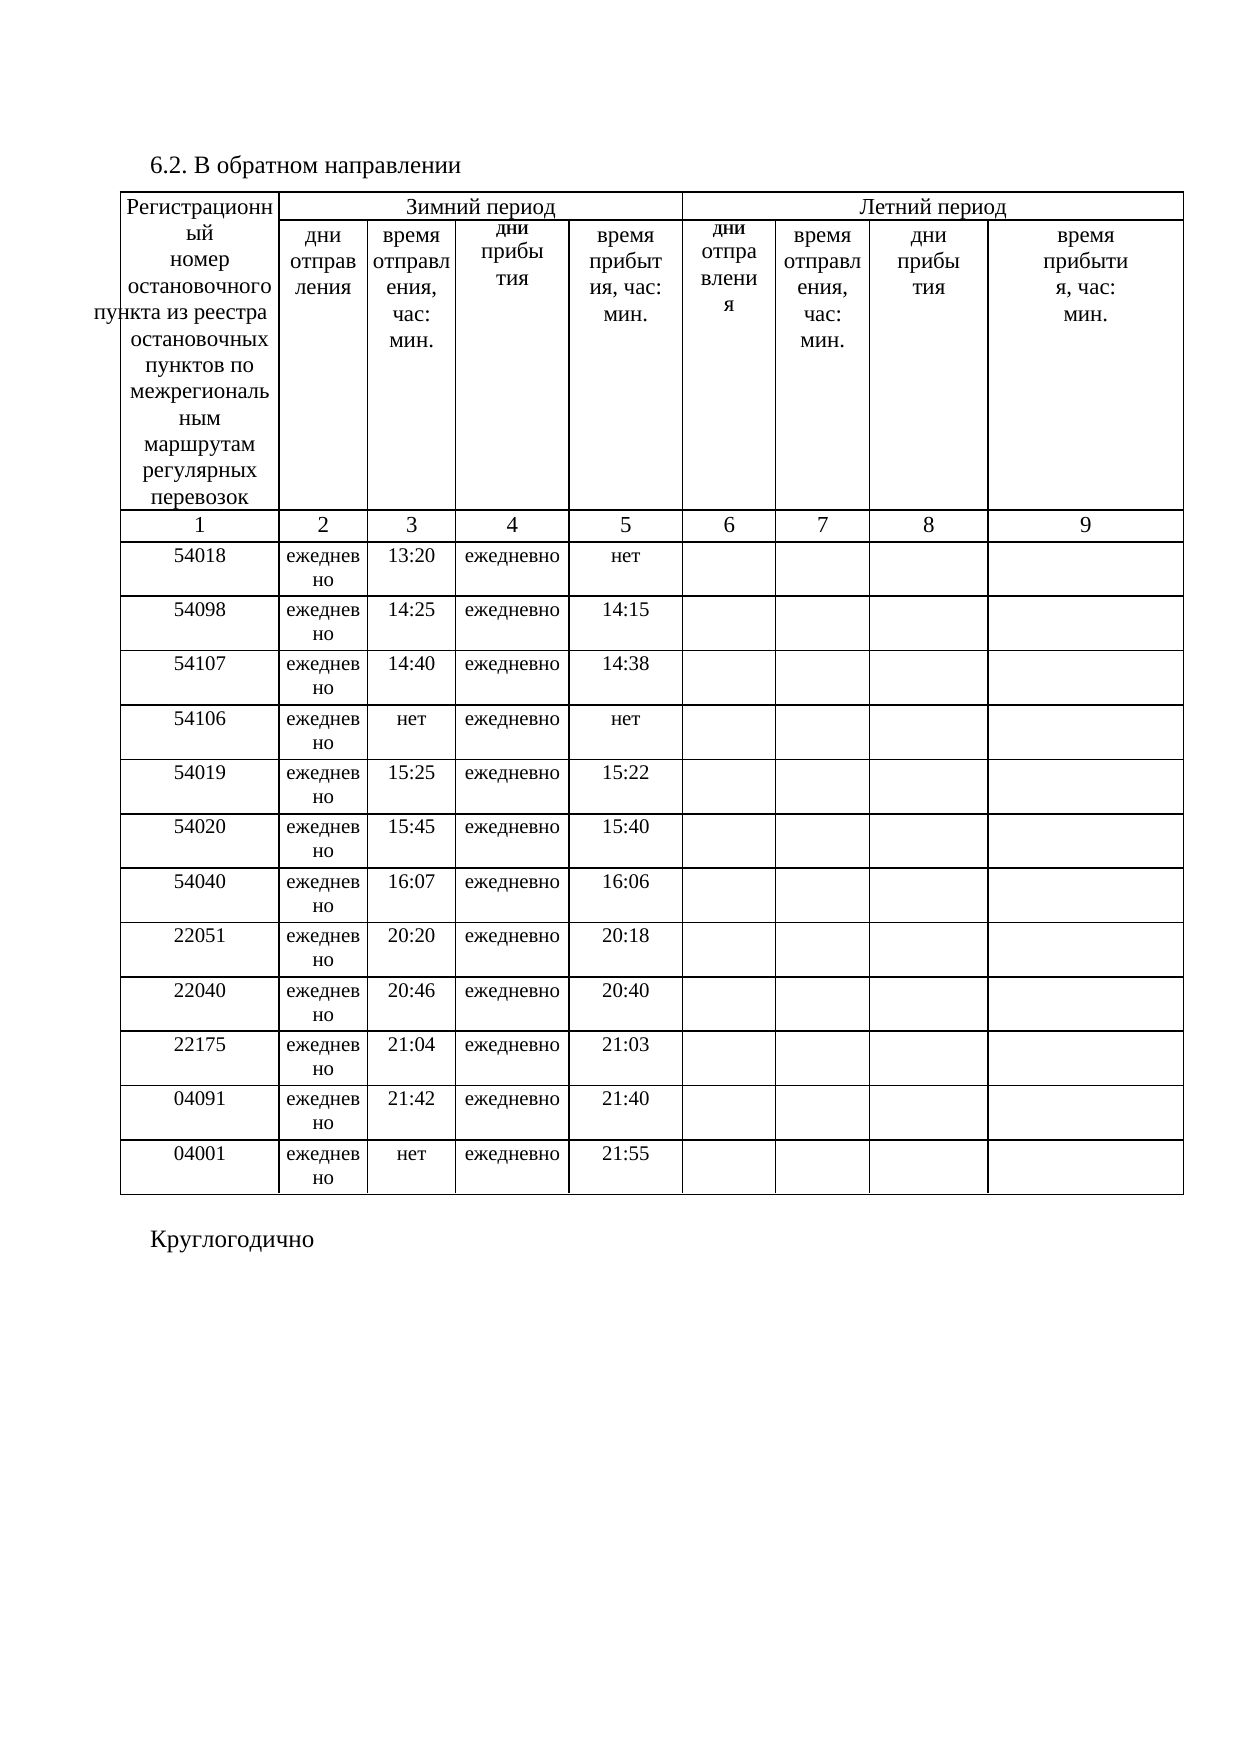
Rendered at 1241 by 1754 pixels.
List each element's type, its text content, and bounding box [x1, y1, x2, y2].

table_cell [776, 1032, 869, 1085]
table_cell 3 [368, 511, 455, 541]
table_cell 54019 [121, 760, 278, 813]
table_cell 15:25 [368, 760, 455, 813]
table_cell 21:04 [368, 1032, 455, 1085]
table_cell 7 [776, 511, 869, 541]
table_cell 4 [456, 511, 568, 541]
table_cell [776, 923, 869, 976]
table_cell ежедневно [456, 543, 568, 595]
table_cell дни прибы тия [870, 221, 987, 509]
table_cell нет [368, 1141, 455, 1193]
table_cell 14:15 [570, 597, 682, 650]
table_cell [870, 978, 987, 1030]
table_cell 20:40 [570, 978, 682, 1030]
table_cell [870, 597, 987, 650]
table_cell 9 [989, 511, 1183, 541]
table_cell 04091 [121, 1086, 278, 1139]
table_cell [776, 706, 869, 758]
table_cell [870, 760, 987, 813]
text 6.2. В обратном направлении [150, 150, 1090, 179]
table_cell [776, 1141, 869, 1193]
table_cell [989, 760, 1183, 813]
table_cell [776, 597, 869, 650]
table_cell 54020 [121, 815, 278, 867]
table_cell ежедневно [280, 1141, 367, 1193]
table_cell ежедневно [456, 815, 568, 867]
table_cell [989, 543, 1183, 595]
table_cell [989, 706, 1183, 758]
table_cell 21:42 [368, 1086, 455, 1139]
table_cell 14:25 [368, 597, 455, 650]
table_cell 20:18 [570, 923, 682, 976]
table_cell дни отправ ления [280, 221, 367, 509]
table_cell ежедневно [456, 869, 568, 922]
table_cell [989, 1141, 1183, 1193]
table_cell [683, 597, 775, 650]
table_cell ежедневно [456, 978, 568, 1030]
table_cell 8 [870, 511, 987, 541]
table_cell [989, 651, 1183, 704]
table_cell 14:40 [368, 651, 455, 704]
table_cell [683, 543, 775, 595]
table_cell [683, 760, 775, 813]
table_cell ежедневно [280, 978, 367, 1030]
table_cell 54106 [121, 706, 278, 758]
table_cell нет [570, 706, 682, 758]
table_cell [870, 706, 987, 758]
table_header Зимний период [280, 193, 682, 219]
table_cell ежедневно [280, 706, 367, 758]
table_cell ДНИ прибы тия [456, 221, 568, 509]
table_cell [683, 869, 775, 922]
table_cell ежедневно [280, 760, 367, 813]
table_cell 15:22 [570, 760, 682, 813]
table_cell [989, 597, 1183, 650]
table_cell 20:20 [368, 923, 455, 976]
table_cell [683, 1141, 775, 1193]
table_cell ежедневно [280, 651, 367, 704]
table_cell ежедневно [280, 1086, 367, 1139]
table_cell [870, 1086, 987, 1139]
table_cell [870, 1032, 987, 1085]
table_cell 16:07 [368, 869, 455, 922]
table_cell [989, 978, 1183, 1030]
table_cell ежедневно [280, 597, 367, 650]
table_cell ежедневно [280, 923, 367, 976]
table_cell [989, 815, 1183, 867]
table_cell 22175 [121, 1032, 278, 1085]
table_cell 16:06 [570, 869, 682, 922]
table_cell [870, 651, 987, 704]
table_cell 15:45 [368, 815, 455, 867]
table_cell [683, 706, 775, 758]
table_cell [683, 815, 775, 867]
table_cell [683, 651, 775, 704]
table_cell ежедневно [280, 1032, 367, 1085]
table_cell нет [570, 543, 682, 595]
table_cell [776, 815, 869, 867]
table_cell [870, 815, 987, 867]
table_cell ежедневно [456, 651, 568, 704]
table_cell ежедневно [456, 597, 568, 650]
table_cell 14:38 [570, 651, 682, 704]
table_cell ДНИ отпра влени я [683, 221, 775, 509]
table_cell время отправл ения, час: мин. [368, 221, 455, 509]
table_cell 1 [121, 511, 278, 541]
table_header Регистрационный номер остановочного пункта из реестра остановочных пунктов по межрегиональным маршрутам регулярных перевозок [121, 193, 278, 509]
table_cell время прибыти я, час: мин. [989, 221, 1183, 509]
table_cell [776, 760, 869, 813]
table_cell [776, 869, 869, 922]
table_cell 13:20 [368, 543, 455, 595]
table_cell [683, 1086, 775, 1139]
table_cell время отправл ения, час: мин. [776, 221, 869, 509]
table_cell ежедневно [280, 815, 367, 867]
table_cell ежедневно [456, 706, 568, 758]
table_cell 21:40 [570, 1086, 682, 1139]
table_cell 6 [683, 511, 775, 541]
table_cell нет [368, 706, 455, 758]
table_cell 54098 [121, 597, 278, 650]
table_cell [776, 1086, 869, 1139]
table_cell ежедневно [280, 543, 367, 595]
table_cell 22051 [121, 923, 278, 976]
table_cell [870, 1141, 987, 1193]
table_cell [776, 651, 869, 704]
table_cell [683, 978, 775, 1030]
table_header Летний период [683, 193, 1183, 219]
text Круглогодично [150, 1224, 1090, 1252]
table_cell [683, 1032, 775, 1085]
table_cell 2 [280, 511, 367, 541]
table_cell [989, 923, 1183, 976]
table_cell [989, 869, 1183, 922]
table_cell ежедневно [280, 869, 367, 922]
table_cell [683, 923, 775, 976]
table_cell ежедневно [456, 1141, 568, 1193]
table_cell 54040 [121, 869, 278, 922]
table_cell [870, 923, 987, 976]
table_cell ежедневно [456, 1086, 568, 1139]
table_cell 21:55 [570, 1141, 682, 1193]
table_cell [870, 869, 987, 922]
table_cell ежедневно [456, 923, 568, 976]
table_cell [776, 543, 869, 595]
table_cell 04001 [121, 1141, 278, 1193]
table_cell 21:03 [570, 1032, 682, 1085]
table_cell 5 [570, 511, 682, 541]
table_cell [776, 978, 869, 1030]
table_cell время прибыт ия, час: мин. [570, 221, 682, 509]
table_cell 15:40 [570, 815, 682, 867]
table_cell 54107 [121, 651, 278, 704]
table_cell 20:46 [368, 978, 455, 1030]
table_cell [870, 543, 987, 595]
table_cell ежедневно [456, 760, 568, 813]
table_cell 54018 [121, 543, 278, 595]
table_cell [989, 1086, 1183, 1139]
table_cell ежедневно [456, 1032, 568, 1085]
table_cell [989, 1032, 1183, 1085]
table_cell 22040 [121, 978, 278, 1030]
